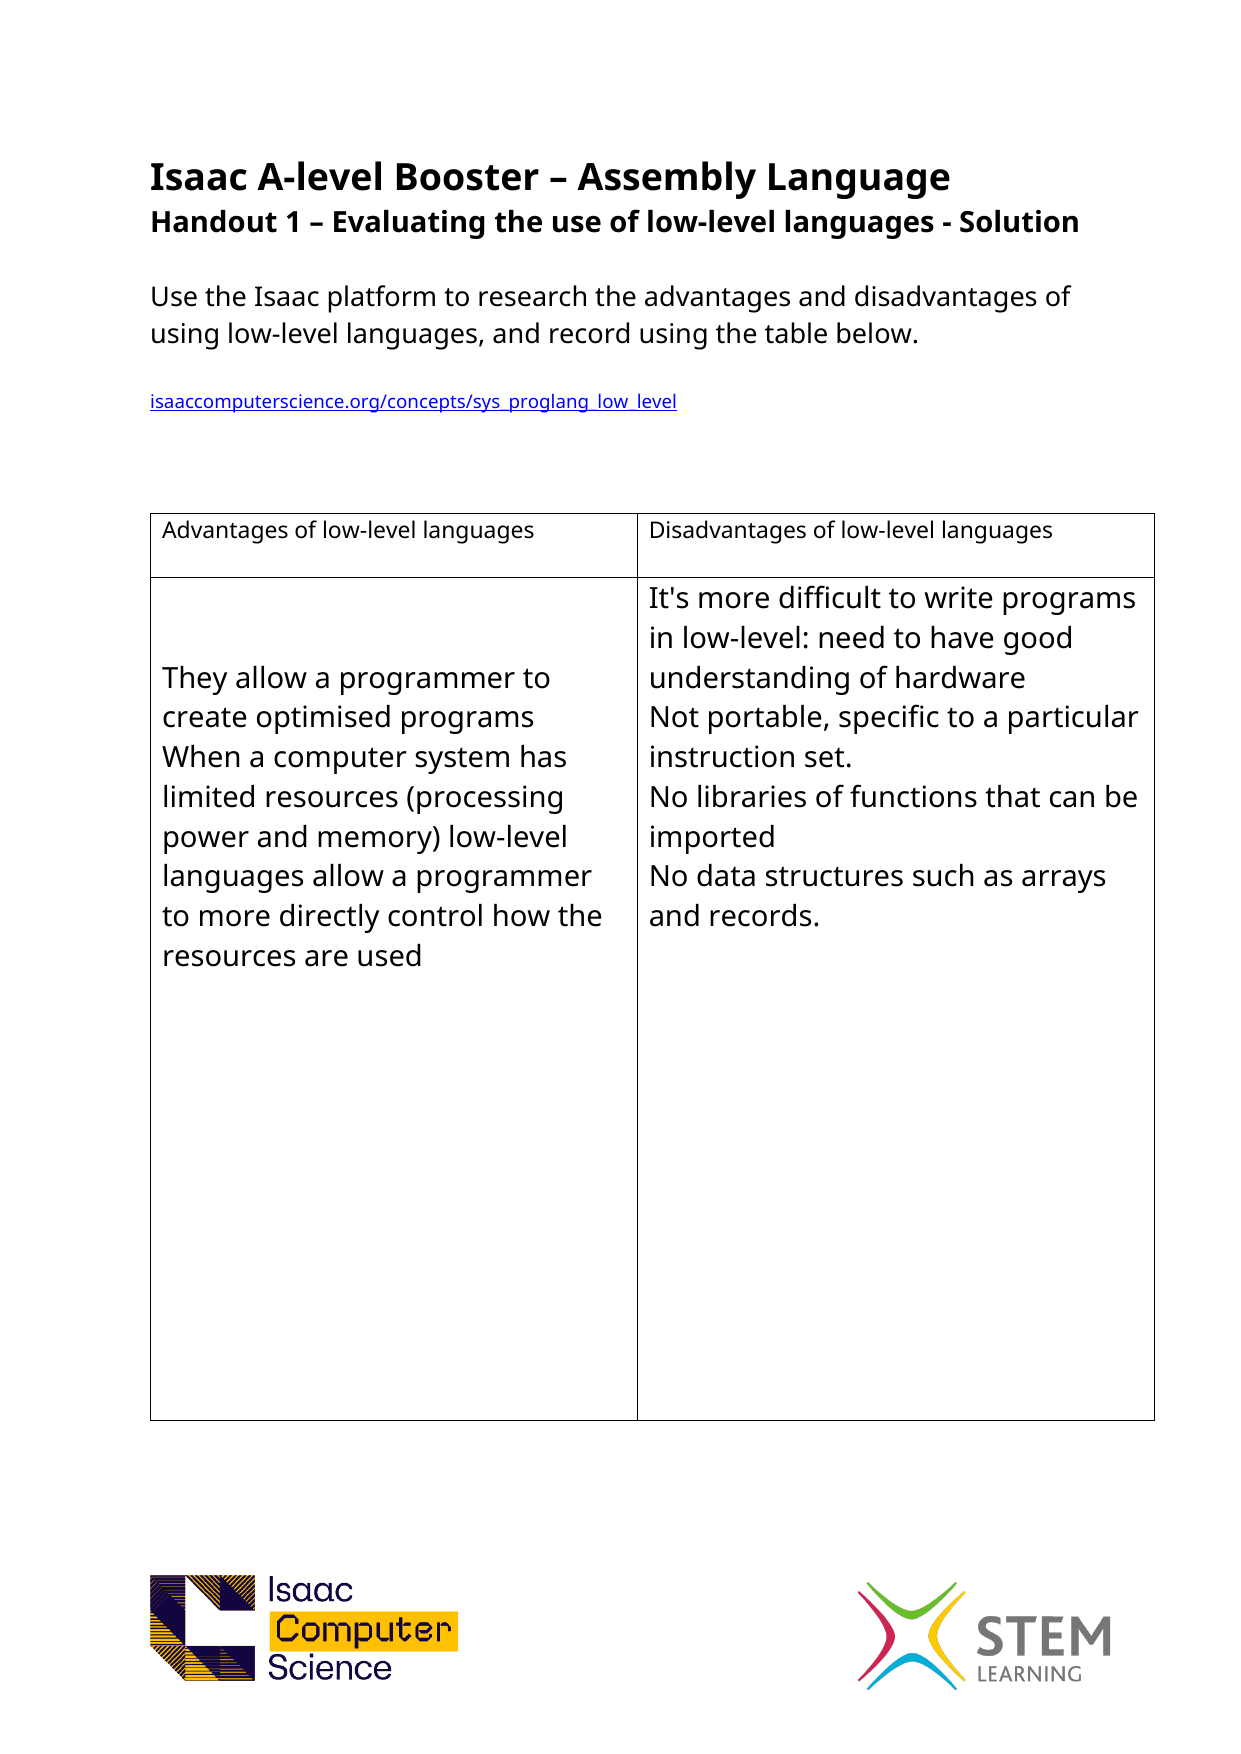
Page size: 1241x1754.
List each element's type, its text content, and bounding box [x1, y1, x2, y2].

table_cell It's more difficult to write programs in low-level: need to have good understanding of hardware Not portable, specific to a particular instruction set. No libraries of functions that can be imported No data structures such as arrays and records. [638, 578, 1154, 1420]
text Isaac A-level Booster – Assembly Language [150, 150, 1090, 201]
table_header Disadvantages of low-level languages [638, 514, 1154, 577]
table_cell They allow a programmer to create optimised programs When a computer system has limited resources (processing power and memory) low-level languages allow a programmer to more directly control how the resources are used [151, 578, 637, 1420]
text Handout 1 – Evaluating the use of low-level languages - Solution [150, 201, 1090, 241]
text Use the Isaac platform to research the advantages and disadvantages of using low-level languages, and record using the table below. [150, 278, 1090, 351]
picture [150, 1575, 459, 1681]
text isaaccomputerscience.org/concepts/sys_proglang_low_level [150, 388, 1090, 414]
picture [845, 1569, 1123, 1703]
table_header Advantages of low-level languages [151, 514, 637, 577]
